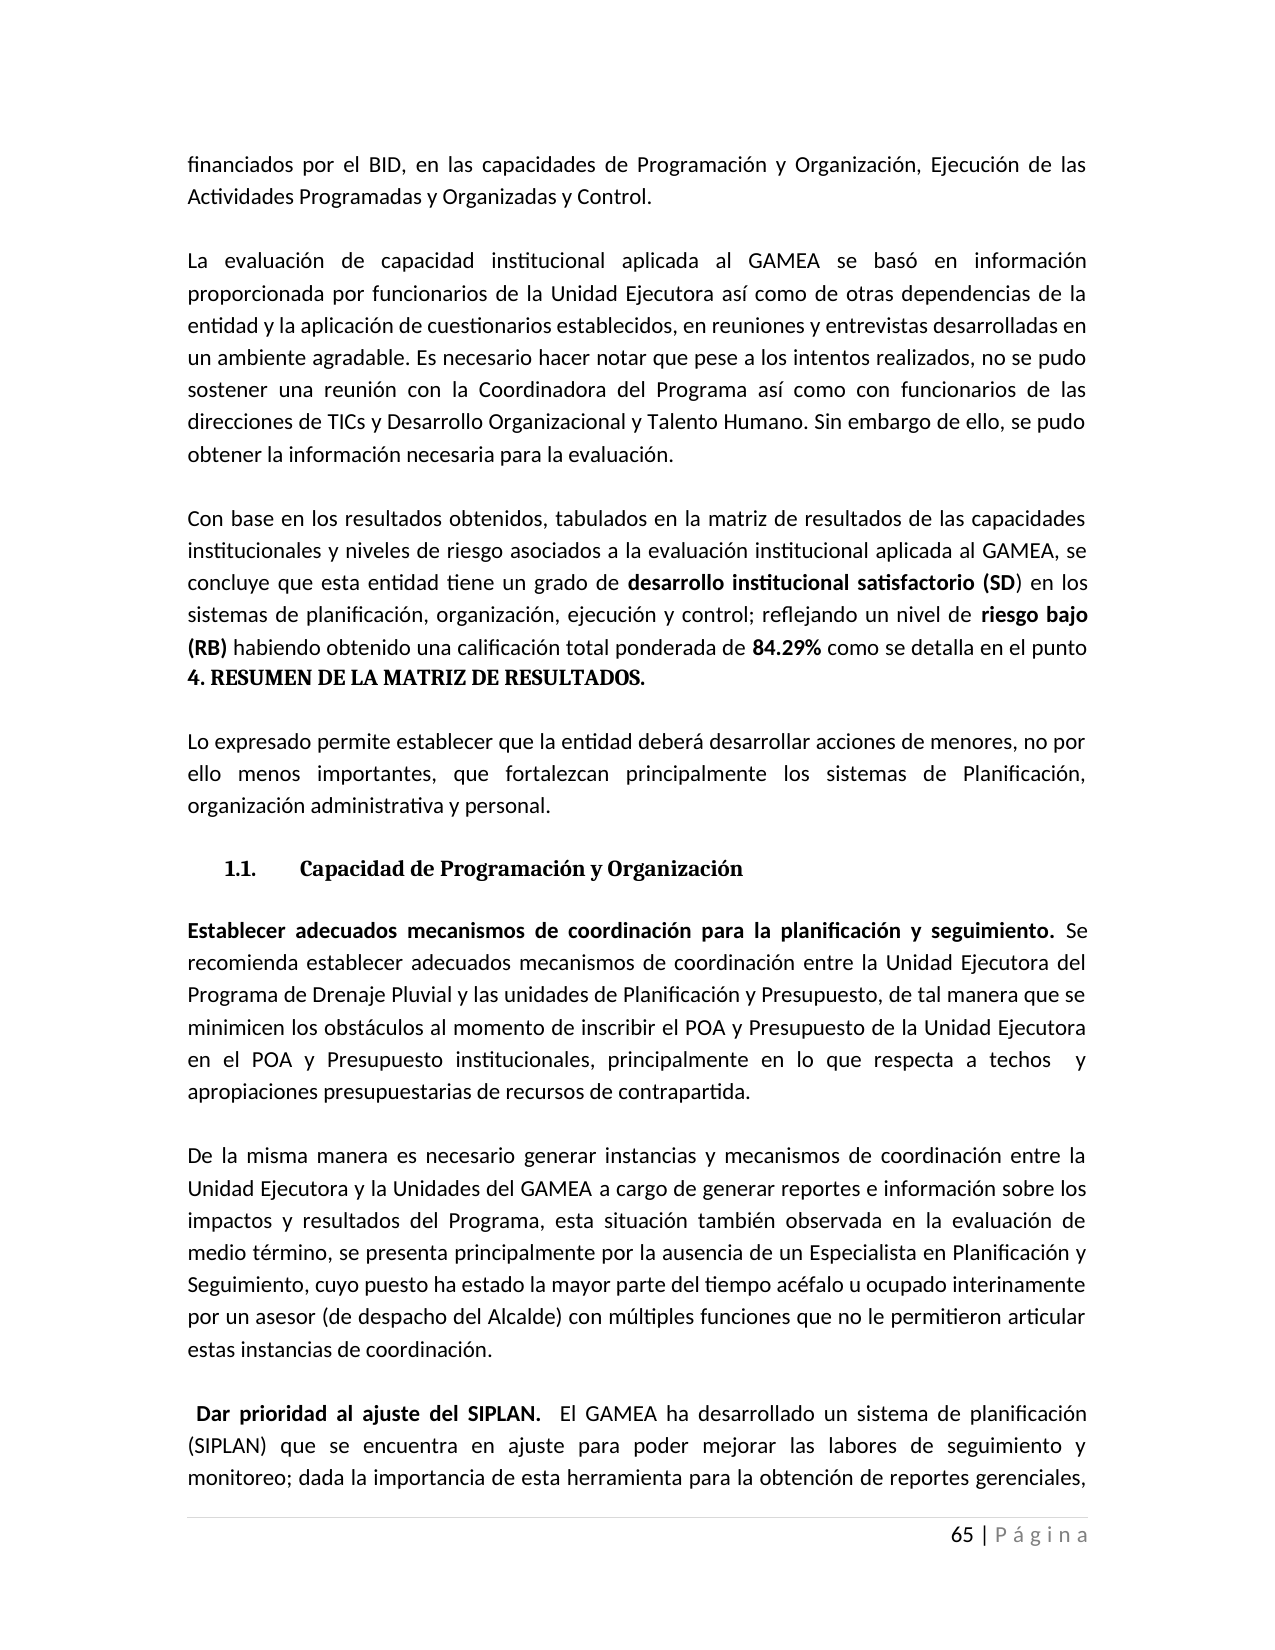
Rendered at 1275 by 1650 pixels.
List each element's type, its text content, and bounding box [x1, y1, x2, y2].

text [187, 150, 1088, 210]
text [187, 1399, 1088, 1491]
text Lo expresado permite establecer que la entidad deberá desarrollar acciones de menores, no por ello menos importantes, que fortalezcan principalmente los sistemas de Planificación, organización administrativa y personal. [187, 727, 1088, 819]
text Establecer adecuados mecanismos de coordinación para la planificación y seguimiento. Se recomienda establecer adecuados mecanismos de coordinación entre la Unidad Ejecutora del Programa de Drenaje Pluvial y las unidades de Planificación y Presupuesto, de tal manera que se minimicen los obstáculos al momento de inscribir el POA y Presupuesto de la Unidad Ejecutora en el POA y Presupuesto institucionales, principalmente en lo que respecta a techos y apropiaciones presupuestarias de recursos de contrapartida. [187, 916, 1088, 1105]
list Capacidad de Programación y Organización [225, 856, 1088, 882]
text La evaluación de capacidad institucional aplicada al GAMEA se basó en información proporcionada por funcionarios de la Unidad Ejecutora así como de otras dependencias de la entidad y la aplicación de cuestionarios establecidos, en reuniones y entrevistas desarrolladas en un ambiente agradable. Es necesario hacer notar que pese a los intentos realizados, no se pudo sostener una reunión con la Coordinadora del Programa así como con funcionarios de las direcciones de TICs y Desarrollo Organizacional y Talento Humano. Sin embargo de ello, se pudo obtener la información necesaria para la evaluación. [187, 247, 1088, 468]
text De la misma manera es necesario generar instancias y mecanismos de coordinación entre la Unidad Ejecutora y la Unidades del GAMEA a cargo de generar reportes e información sobre los impactos y resultados del Programa, esta situación también observada en la evaluación de medio término, se presenta principalmente por la ausencia de un Especialista en Planificación y Seguimiento, cuyo puesto ha estado la mayor parte del tiempo acéfalo u ocupado interinamente por un asesor (de despacho del Alcalde) con múltiples funciones que no le permitieron articular estas instancias de coordinación. [187, 1142, 1088, 1363]
text Con base en los resultados obtenidos, tabulados en la matriz de resultados de las capacidades institucionales y niveles de riesgo asociados a la evaluación institucional aplicada al GAMEA, se concluye que esta entidad tiene un grado de desarrollo institucional satisfactorio (SD) en los sistemas de planificación, organización, ejecución y control; reflejando un nivel de riesgo bajo (RB) habiendo obtenido una calificación total ponderada de 84.29% como se detalla en el punto 4. RESUMEN DE LA MATRIZ DE RESULTADOS. [187, 504, 1088, 691]
